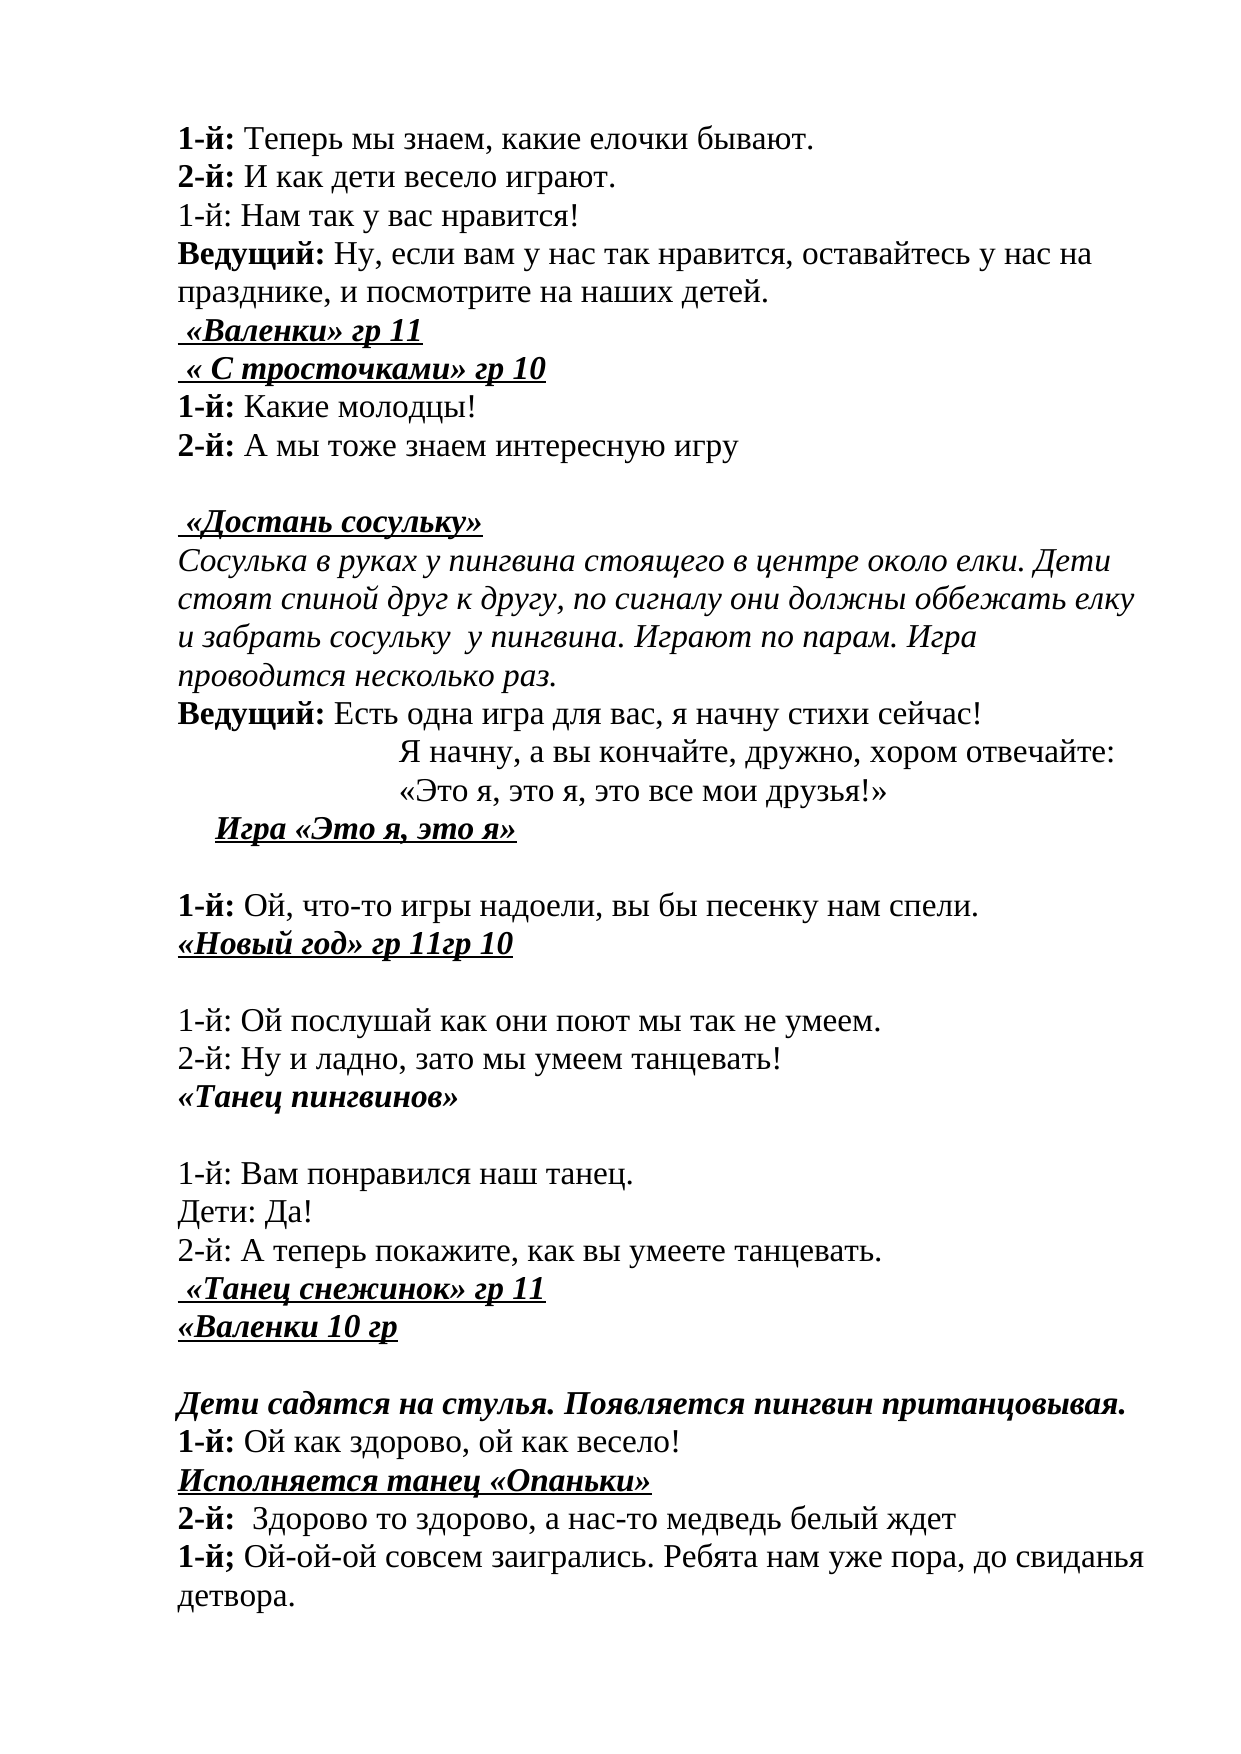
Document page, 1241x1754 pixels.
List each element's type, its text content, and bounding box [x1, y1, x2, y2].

text 2-й: И как дети весело играют. [177, 156, 1152, 195]
text 1-й: Ой как здорово, ой как весело! [177, 1421, 1152, 1460]
text 2-й: Здорово то здорово, а нас-то медведь белый ждет [177, 1498, 1152, 1536]
text 2-й: А теперь покажите, как вы умеете танцевать. [177, 1230, 1152, 1268]
text Игра «Это я, это я» [215, 808, 1152, 846]
text «Валенки» гр 11 [177, 310, 1152, 348]
text 1-й: Ой, что-то игры надоели, вы бы песенку нам спели. [177, 885, 1152, 923]
text 1-й: Ой послушай как они поют мы так не умеем. [177, 1000, 1152, 1038]
text «Достань сосульку» [177, 501, 1152, 540]
text 1-й: Теперь мы знаем, какие елочки бывают. [177, 118, 1152, 156]
text 1-й: Какие молодцы! [177, 386, 1152, 425]
text 2-й: А мы тоже знаем интересную игру [177, 425, 1152, 463]
text 2-й: Ну и ладно, зато мы умеем танцевать! [177, 1038, 1152, 1076]
text Сосулька в руках у пингвина стоящего в центре около елки. Дети стоят спиной друг к другу, по сигналу они должны оббежать елку и забрать сосульку у пингвина. Играют по парам. Игра проводится несколько раз. [177, 540, 1152, 693]
text Исполняется танец «Опаньки» [177, 1460, 1152, 1498]
text 1-й; Ой-ой-ой совсем заигрались. Ребята нам уже пора, до свиданья детвора. [177, 1536, 1152, 1613]
text «Это я, это я, это все мои друзья!» [215, 770, 1152, 808]
text « С тросточками» гр 10 [177, 348, 1152, 386]
text Дети садятся на стулья. Появляется пингвин пританцовывая. [177, 1383, 1152, 1421]
text 1-й: Нам так у вас нравится! [177, 195, 1152, 233]
text Дети: Да! [177, 1191, 1152, 1230]
text «Танец снежинок» гр 11 [177, 1268, 1152, 1306]
text «Танец пингвинов» [177, 1076, 1152, 1115]
text «Валенки 10 гр [177, 1306, 1152, 1345]
text Ведущий: Есть одна игра для вас, я начну стихи сейчас! [177, 693, 1152, 731]
text Я начну, а вы кончайте, дружно, хором отвечайте: [215, 731, 1152, 770]
text Ведущий: Ну, если вам у нас так нравится, оставайтесь у нас на празднике, и посмотрите на наших детей. [177, 233, 1152, 310]
text «Новый год» гр 11гр 10 [177, 923, 1152, 961]
text 1-й: Вам понравился наш танец. [177, 1153, 1152, 1191]
